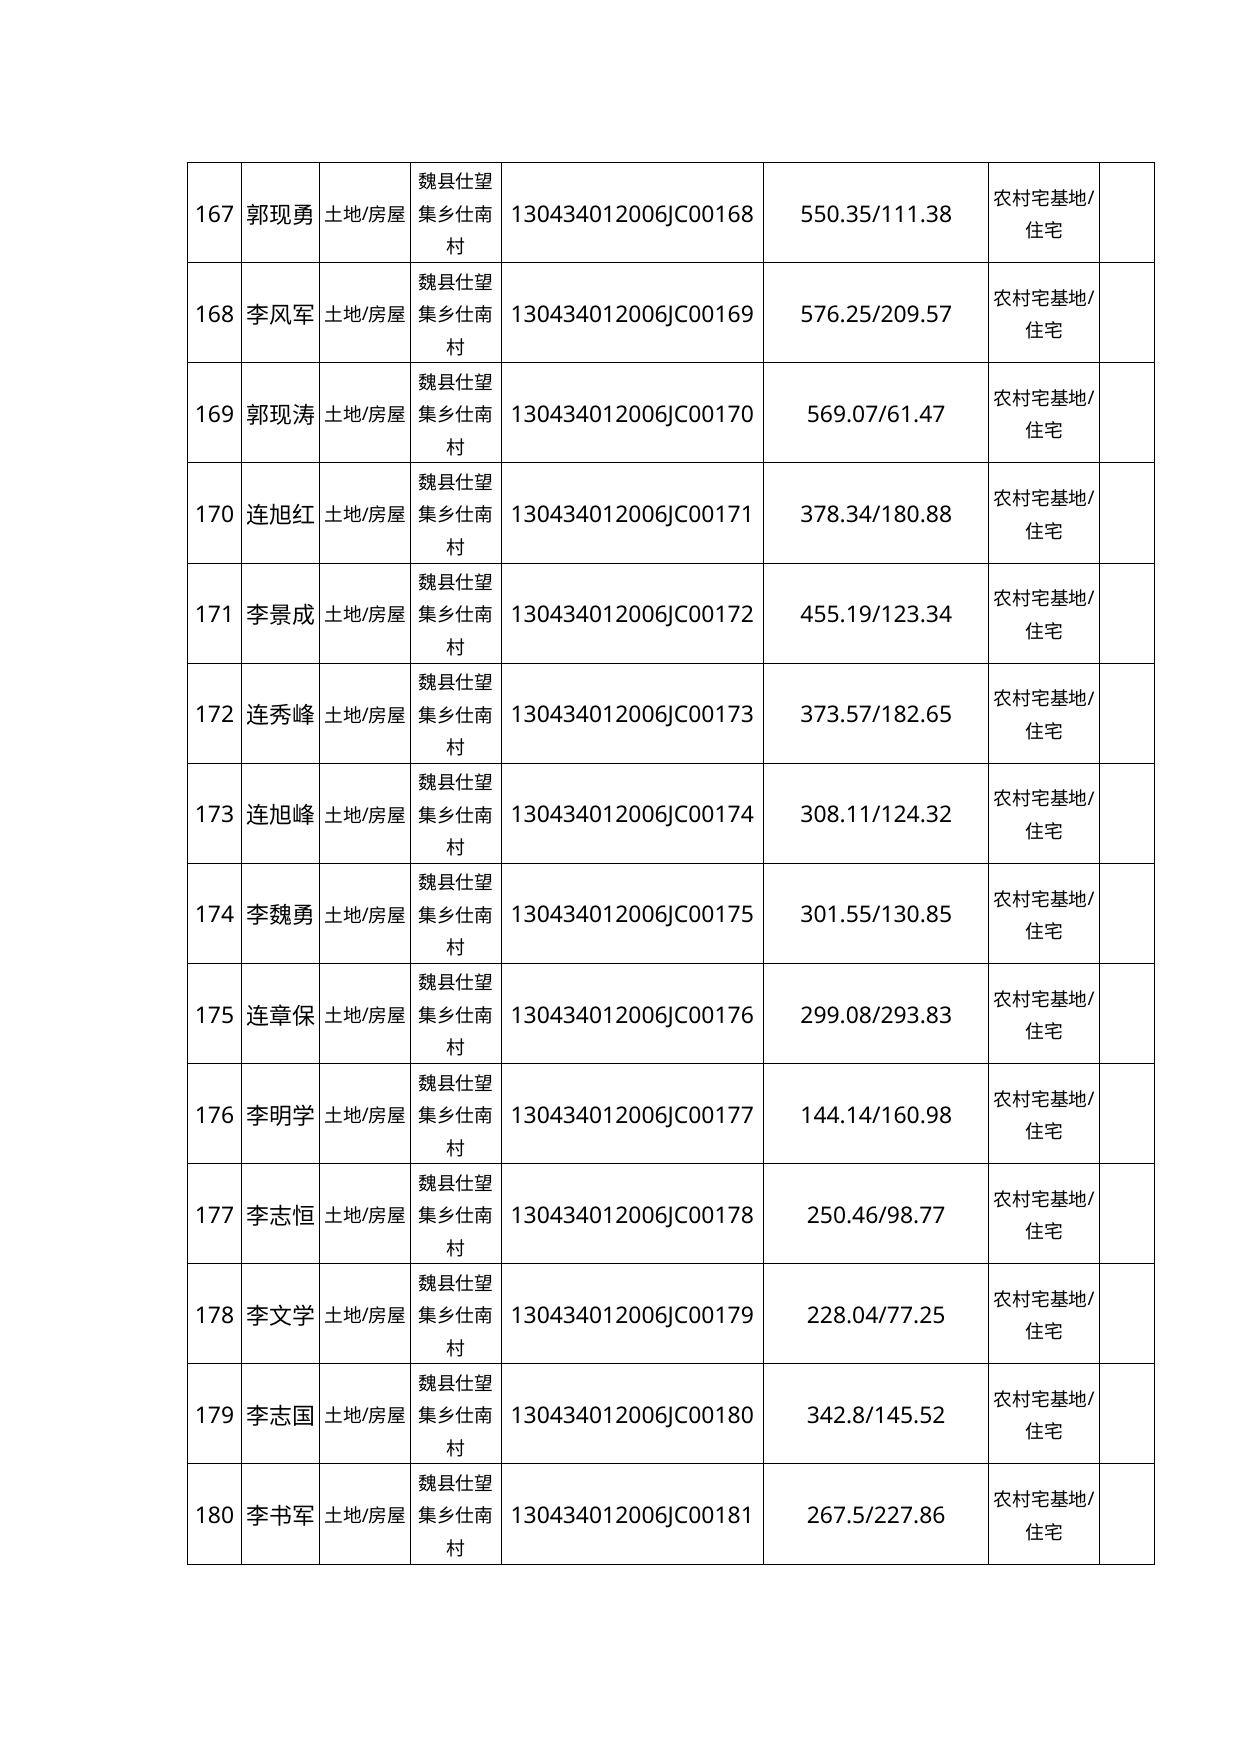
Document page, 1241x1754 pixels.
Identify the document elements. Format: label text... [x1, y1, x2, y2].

table_cell 农村宅基地/住宅 [989, 964, 1099, 1063]
table_cell 130434012006JC00169 [502, 263, 763, 362]
table_cell 130434012006JC00171 [502, 463, 763, 562]
table_cell 魏县仕望集乡仕南村 [411, 363, 501, 462]
table_cell [1100, 1364, 1154, 1463]
table_cell 173 [188, 764, 241, 863]
table_cell 373.57/182.65 [764, 664, 988, 763]
table_cell 168 [188, 263, 241, 362]
table_cell 176 [188, 1064, 241, 1163]
table_cell 172 [188, 664, 241, 763]
table_cell 土地/房屋 [320, 764, 410, 863]
table_cell 农村宅基地/住宅 [989, 1264, 1099, 1363]
table_cell 魏县仕望集乡仕南村 [411, 1264, 501, 1363]
table_cell 169 [188, 363, 241, 462]
table_cell 130434012006JC00168 [502, 163, 763, 262]
table_cell 土地/房屋 [320, 263, 410, 362]
table_cell 550.35/111.38 [764, 163, 988, 262]
table_cell 299.08/293.83 [764, 964, 988, 1063]
table_cell 土地/房屋 [320, 1164, 410, 1263]
table_cell 李志恒 [242, 1164, 319, 1263]
table_cell 土地/房屋 [320, 463, 410, 562]
table_cell 130434012006JC00180 [502, 1364, 763, 1463]
table_cell [1100, 864, 1154, 963]
table_cell 土地/房屋 [320, 664, 410, 763]
table_cell [1100, 1464, 1154, 1563]
table_cell 连秀峰 [242, 664, 319, 763]
table_cell 农村宅基地/住宅 [989, 664, 1099, 763]
table_cell [1100, 564, 1154, 662]
table_cell 174 [188, 864, 241, 963]
table_cell 250.46/98.77 [764, 1164, 988, 1263]
table_cell [1100, 1164, 1154, 1263]
table_cell 李志国 [242, 1364, 319, 1463]
table_cell 李景成 [242, 564, 319, 662]
table_cell 郭现勇 [242, 163, 319, 262]
table_cell 378.34/180.88 [764, 463, 988, 562]
table_cell 连旭峰 [242, 764, 319, 863]
table_cell 农村宅基地/住宅 [989, 263, 1099, 362]
table_cell 郭现涛 [242, 363, 319, 462]
table_cell 土地/房屋 [320, 163, 410, 262]
table_cell 土地/房屋 [320, 864, 410, 963]
table_cell 308.11/124.32 [764, 764, 988, 863]
table_cell [1100, 664, 1154, 763]
table_cell 167 [188, 163, 241, 262]
table_cell [1100, 1264, 1154, 1363]
table_cell 土地/房屋 [320, 1064, 410, 1163]
table_cell 农村宅基地/住宅 [989, 463, 1099, 562]
table_cell 魏县仕望集乡仕南村 [411, 1164, 501, 1263]
table_cell 177 [188, 1164, 241, 1263]
table_cell 农村宅基地/住宅 [989, 1064, 1099, 1163]
table_cell 魏县仕望集乡仕南村 [411, 664, 501, 763]
table_cell 130434012006JC00170 [502, 363, 763, 462]
table_cell 土地/房屋 [320, 964, 410, 1063]
table_cell 农村宅基地/住宅 [989, 1464, 1099, 1563]
table_cell 李风军 [242, 263, 319, 362]
table_cell 连旭红 [242, 463, 319, 562]
table_cell 农村宅基地/住宅 [989, 864, 1099, 963]
table_cell 342.8/145.52 [764, 1364, 988, 1463]
table_cell 130434012006JC00174 [502, 764, 763, 863]
table_cell 土地/房屋 [320, 1364, 410, 1463]
table_cell 魏县仕望集乡仕南村 [411, 1464, 501, 1563]
table_cell 李明学 [242, 1064, 319, 1163]
table_cell 144.14/160.98 [764, 1064, 988, 1163]
table_cell 170 [188, 463, 241, 562]
table_cell 李魏勇 [242, 864, 319, 963]
table_cell 李文学 [242, 1264, 319, 1363]
table_cell [1100, 764, 1154, 863]
table_cell 魏县仕望集乡仕南村 [411, 864, 501, 963]
table_cell [1100, 363, 1154, 462]
table_cell 魏县仕望集乡仕南村 [411, 263, 501, 362]
table_cell 180 [188, 1464, 241, 1563]
table_cell 土地/房屋 [320, 1464, 410, 1563]
table_cell 175 [188, 964, 241, 1063]
table_cell 171 [188, 564, 241, 662]
table_cell 土地/房屋 [320, 564, 410, 662]
table_cell 130434012006JC00181 [502, 1464, 763, 1563]
table_cell 130434012006JC00172 [502, 564, 763, 662]
table_cell 农村宅基地/住宅 [989, 1164, 1099, 1263]
table_cell 魏县仕望集乡仕南村 [411, 463, 501, 562]
table_cell [1100, 1064, 1154, 1163]
table_cell [1100, 463, 1154, 562]
table_cell 农村宅基地/住宅 [989, 764, 1099, 863]
table_cell 魏县仕望集乡仕南村 [411, 163, 501, 262]
table_cell 301.55/130.85 [764, 864, 988, 963]
table_cell 130434012006JC00173 [502, 664, 763, 763]
table_cell 455.19/123.34 [764, 564, 988, 662]
table_cell 土地/房屋 [320, 363, 410, 462]
table_cell 魏县仕望集乡仕南村 [411, 1364, 501, 1463]
table_cell 130434012006JC00179 [502, 1264, 763, 1363]
table_cell [1100, 964, 1154, 1063]
table_cell 农村宅基地/住宅 [989, 163, 1099, 262]
table_cell 130434012006JC00177 [502, 1064, 763, 1163]
table_cell 569.07/61.47 [764, 363, 988, 462]
table_cell 魏县仕望集乡仕南村 [411, 564, 501, 662]
table_cell 130434012006JC00176 [502, 964, 763, 1063]
table_cell 130434012006JC00178 [502, 1164, 763, 1263]
table_cell 228.04/77.25 [764, 1264, 988, 1363]
table_cell 267.5/227.86 [764, 1464, 988, 1563]
table_cell [1100, 263, 1154, 362]
table_cell 农村宅基地/住宅 [989, 1364, 1099, 1463]
table_cell 土地/房屋 [320, 1264, 410, 1363]
table_cell 李书军 [242, 1464, 319, 1563]
table_cell 魏县仕望集乡仕南村 [411, 764, 501, 863]
table_cell 魏县仕望集乡仕南村 [411, 1064, 501, 1163]
table_cell 178 [188, 1264, 241, 1363]
table_cell [1100, 163, 1154, 262]
table_cell 130434012006JC00175 [502, 864, 763, 963]
table_cell 576.25/209.57 [764, 263, 988, 362]
table_cell 农村宅基地/住宅 [989, 564, 1099, 662]
table_cell 179 [188, 1364, 241, 1463]
table_cell 农村宅基地/住宅 [989, 363, 1099, 462]
table_cell 连章保 [242, 964, 319, 1063]
table_cell 魏县仕望集乡仕南村 [411, 964, 501, 1063]
